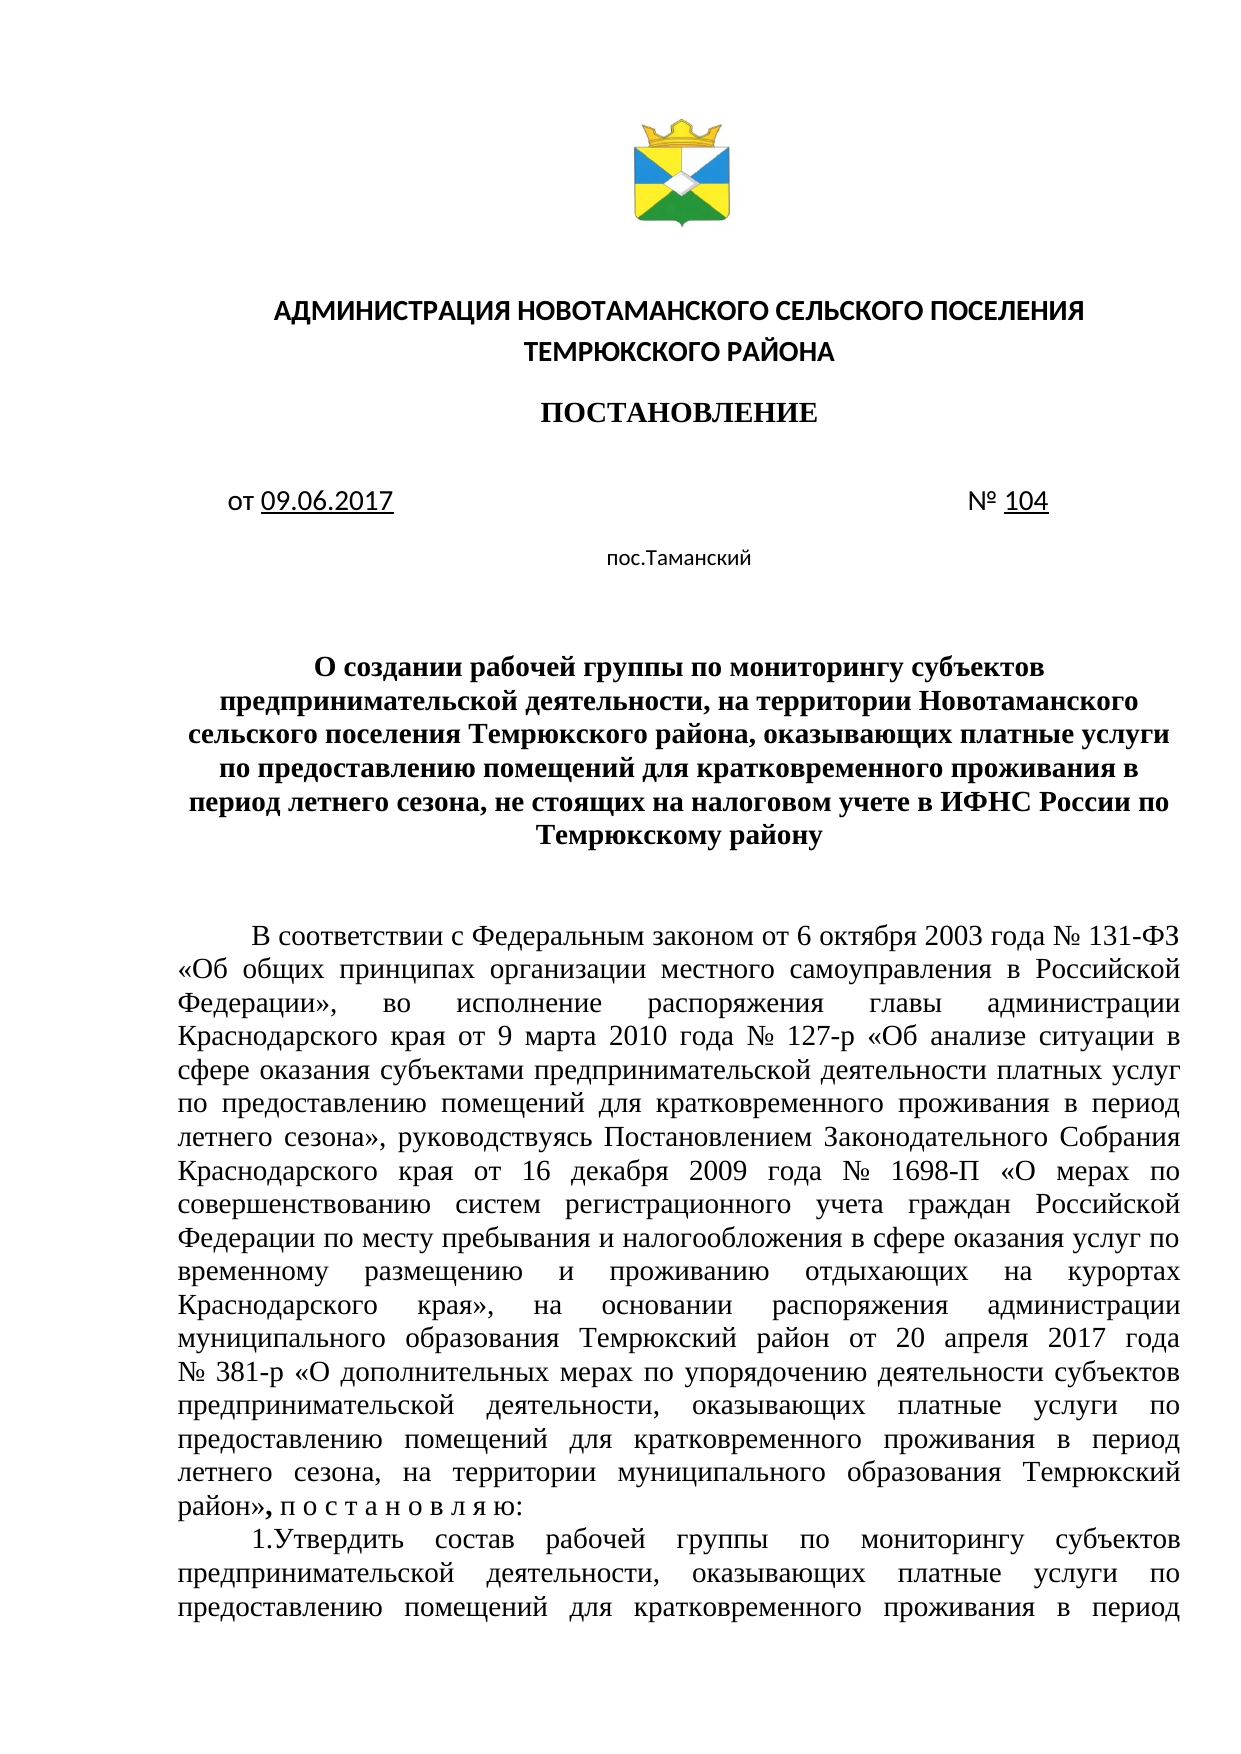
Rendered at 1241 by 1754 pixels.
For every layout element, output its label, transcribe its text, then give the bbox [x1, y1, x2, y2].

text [177, 1522, 1181, 1622]
text В соответствии с Федеральным законом от 6 октября 2003 года № 131-ФЗ «Об общих принципах организации местного самоуправления в Российской Федерации», во исполнение распоряжения главы администрации Краснодарского края от 9 марта 2010 года № 127-р «Об анализе ситуации в сфере оказания субъектами предпринимательской деятельности платных услуг по предоставлению помещений для кратковременного проживания в период летнего сезона», руководствуясь Постановлением Законодательного Собрания Краснодарского края от 16 декабря 2009 года № 1698-П «О мерах по совершенствованию систем регистрационного учета граждан Российской Федерации по месту пребывания и налогообложения в сфере оказания услуг по временному размещению и проживанию отдыхающих на курортах Краснодарского края», на основании распоряжения администрации муниципального образования Темрюкский район от 20 апреля 2017 года № 381-р «О дополнительных мерах по упорядочению деятельности субъектов предпринимательской деятельности, оказывающих платные услуги по предоставлению помещений для кратковременного проживания в период летнего сезона, на территории муниципального образования Темрюкский район», п о с т а н о в л я ю: [177, 918, 1181, 1522]
picture [618, 118, 740, 231]
subtitle ПОСТАНОВЛЕНИЕ [177, 395, 1181, 429]
text пос.Таманский [177, 543, 1181, 571]
text АДМИНИСТРАЦИЯ НОВОТАМАНСКОГО СЕЛЬСКОГО ПОСЕЛЕНИЯ ТЕМРЮКСКОГО РАЙОНА [177, 292, 1181, 369]
text О создании рабочей группы по мониторингу субъектов предпринимательской деятельности, на территории Новотаманского сельского поселения Темрюкского района, оказывающих платные услуги по предоставлению помещений для кратковременного проживания в период летнего сезона, не стоящих на налоговом учете в ИФНС России по Темрюкскому району [177, 649, 1181, 851]
text от 09.06.2017 № 104 [177, 482, 1181, 517]
